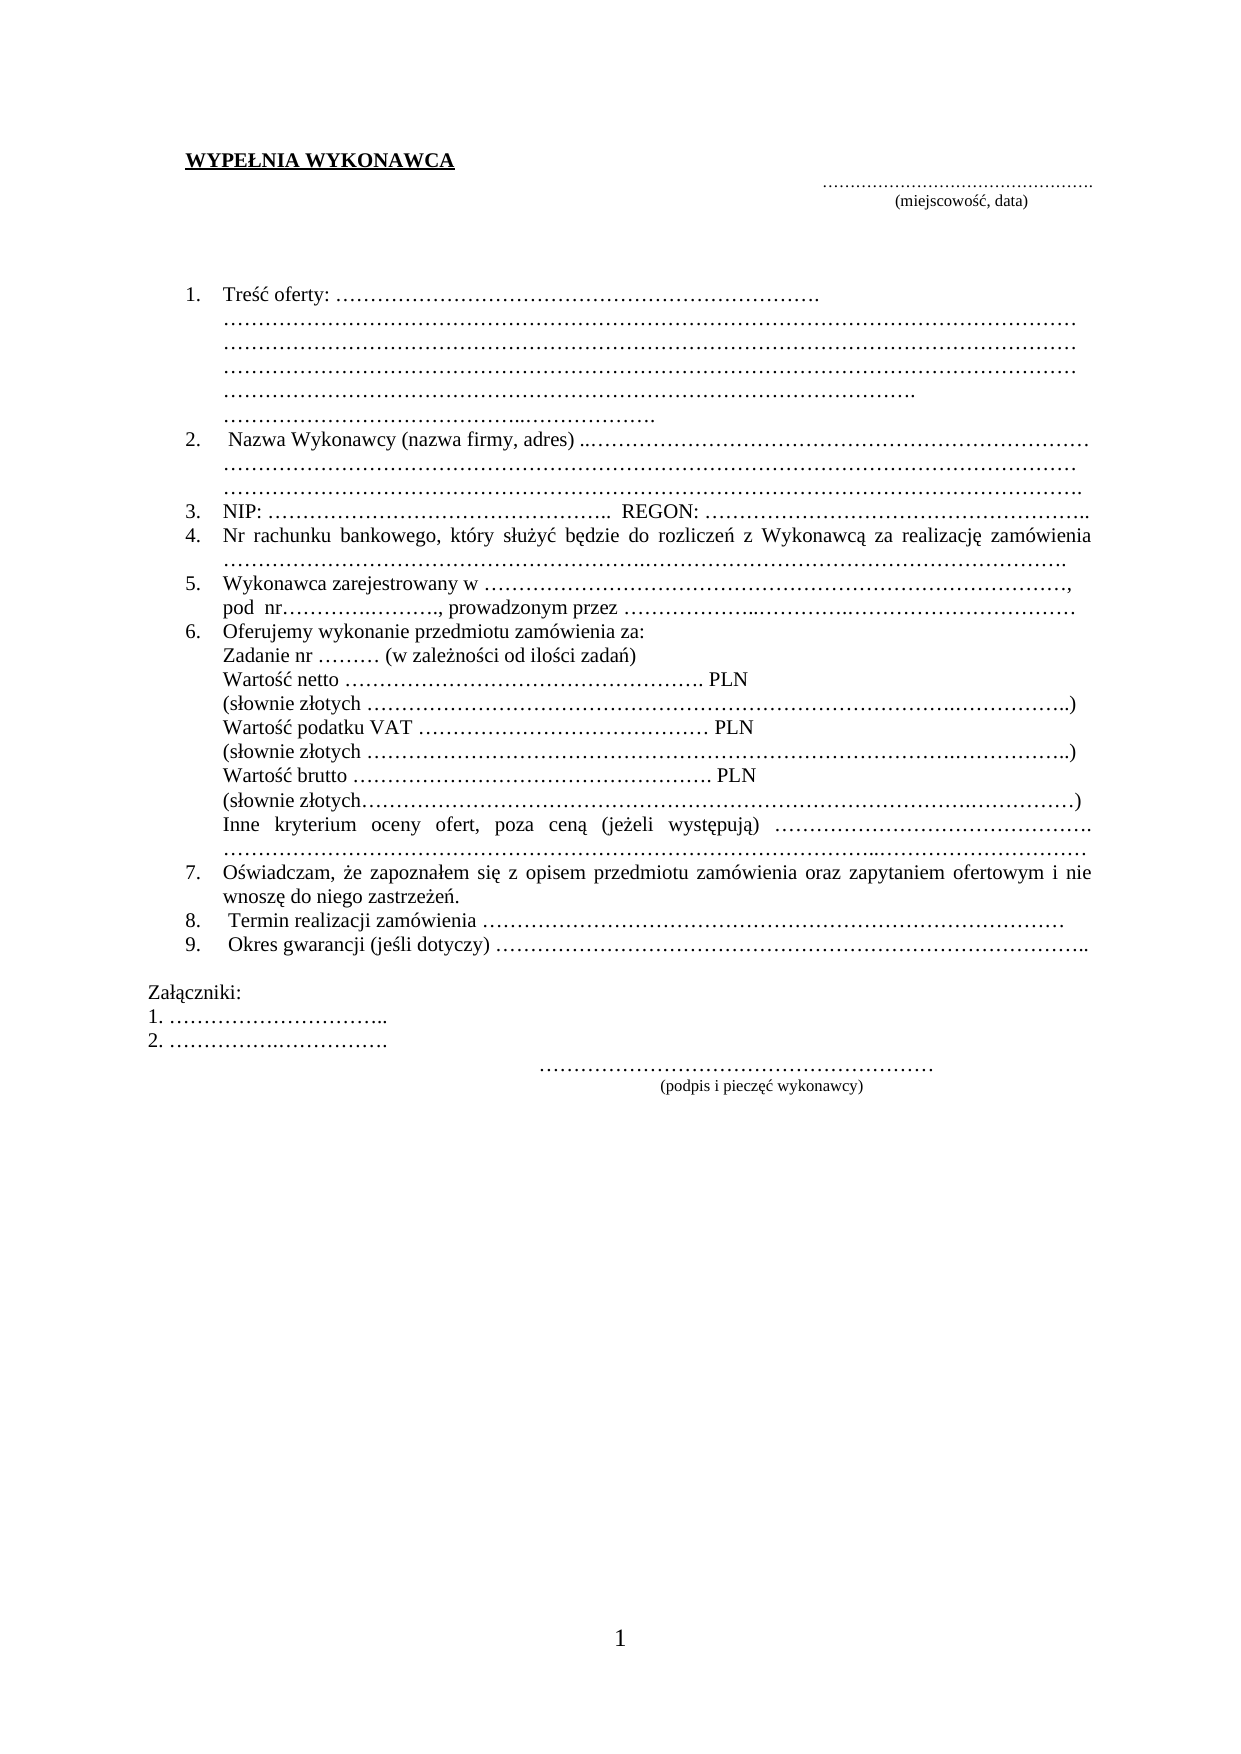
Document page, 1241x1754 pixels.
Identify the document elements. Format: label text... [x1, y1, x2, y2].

text (słownie złotych ………………………………………………………………………….……………..) [223, 691, 1093, 715]
list Nazwa Wykonawcy (nazwa firmy, adres) ..……………………………………………………………… [185, 427, 1093, 451]
text Zadanie nr ……… (w zależności od ilości zadań) [223, 643, 1093, 667]
text Wartość brutto ……………………………………………. PLN [223, 763, 1093, 787]
text (miejscowość, data) [811, 191, 1093, 210]
text Wartość podatku VAT …………………………………… PLN [223, 715, 1093, 739]
text 2. …………….……………. [148, 1028, 1093, 1052]
text Wartość netto ……………………………………………. PLN [223, 667, 1093, 691]
text 1. ………………………….. [148, 1004, 1093, 1028]
list Wykonawca zarejestrowany w …………………………………………………………………………, pod nr………….………., prowadzonym przez ………………..………….…………………………… [185, 571, 1093, 619]
text Załączniki: [148, 980, 1093, 1004]
text …………………………………………………………………………………………………………………………………………………………………………………………………………………………. [223, 451, 1093, 499]
text (podpis i pieczęć wykonawcy) [148, 1076, 1093, 1095]
list Termin realizacji zamówienia ………………………………………………………………………… [185, 908, 1093, 932]
text ………………………………………………… [148, 1052, 1093, 1076]
text WYPEŁNIA WYKONAWCA [185, 148, 1093, 172]
list Treść oferty: …………………………………………………………….……………………………………………………………………………………………………………………………………………………………………………………………………………………………………………………………………………………………………………………………………………………………………………………………………………………………….……………………………………..………………. [185, 282, 1093, 427]
list Oświadczam, że zapoznałem się z opisem przedmiotu zamówienia oraz zapytaniem ofertowym i nie wnoszę do niego zastrzeżeń. [185, 860, 1093, 908]
list Oferujemy wykonanie przedmiotu zamówienia za: [185, 619, 1093, 643]
list Nr rachunku bankowego, który służyć będzie do rozliczeń z Wykonawcą za realizację zamówienia …………………………………………………….……………………………………………………. [185, 523, 1093, 571]
text (słownie złotych…………………………………………………………………………….……………) [223, 787, 1093, 812]
list Okres gwarancji (jeśli dotyczy) ………………………………………………………………………….. [185, 932, 1093, 956]
text Inne kryterium oceny ofert, poza ceną (jeżeli występują) ………………………………………. …………………………………………………………………………………..………………………… [223, 812, 1093, 860]
text …………………………………………. [185, 172, 1093, 191]
list NIP: ………………………………………….. REGON: ……………………………………………….. [185, 499, 1093, 523]
text (słownie złotych ………………………………………………………………………….……………..) [223, 739, 1093, 763]
